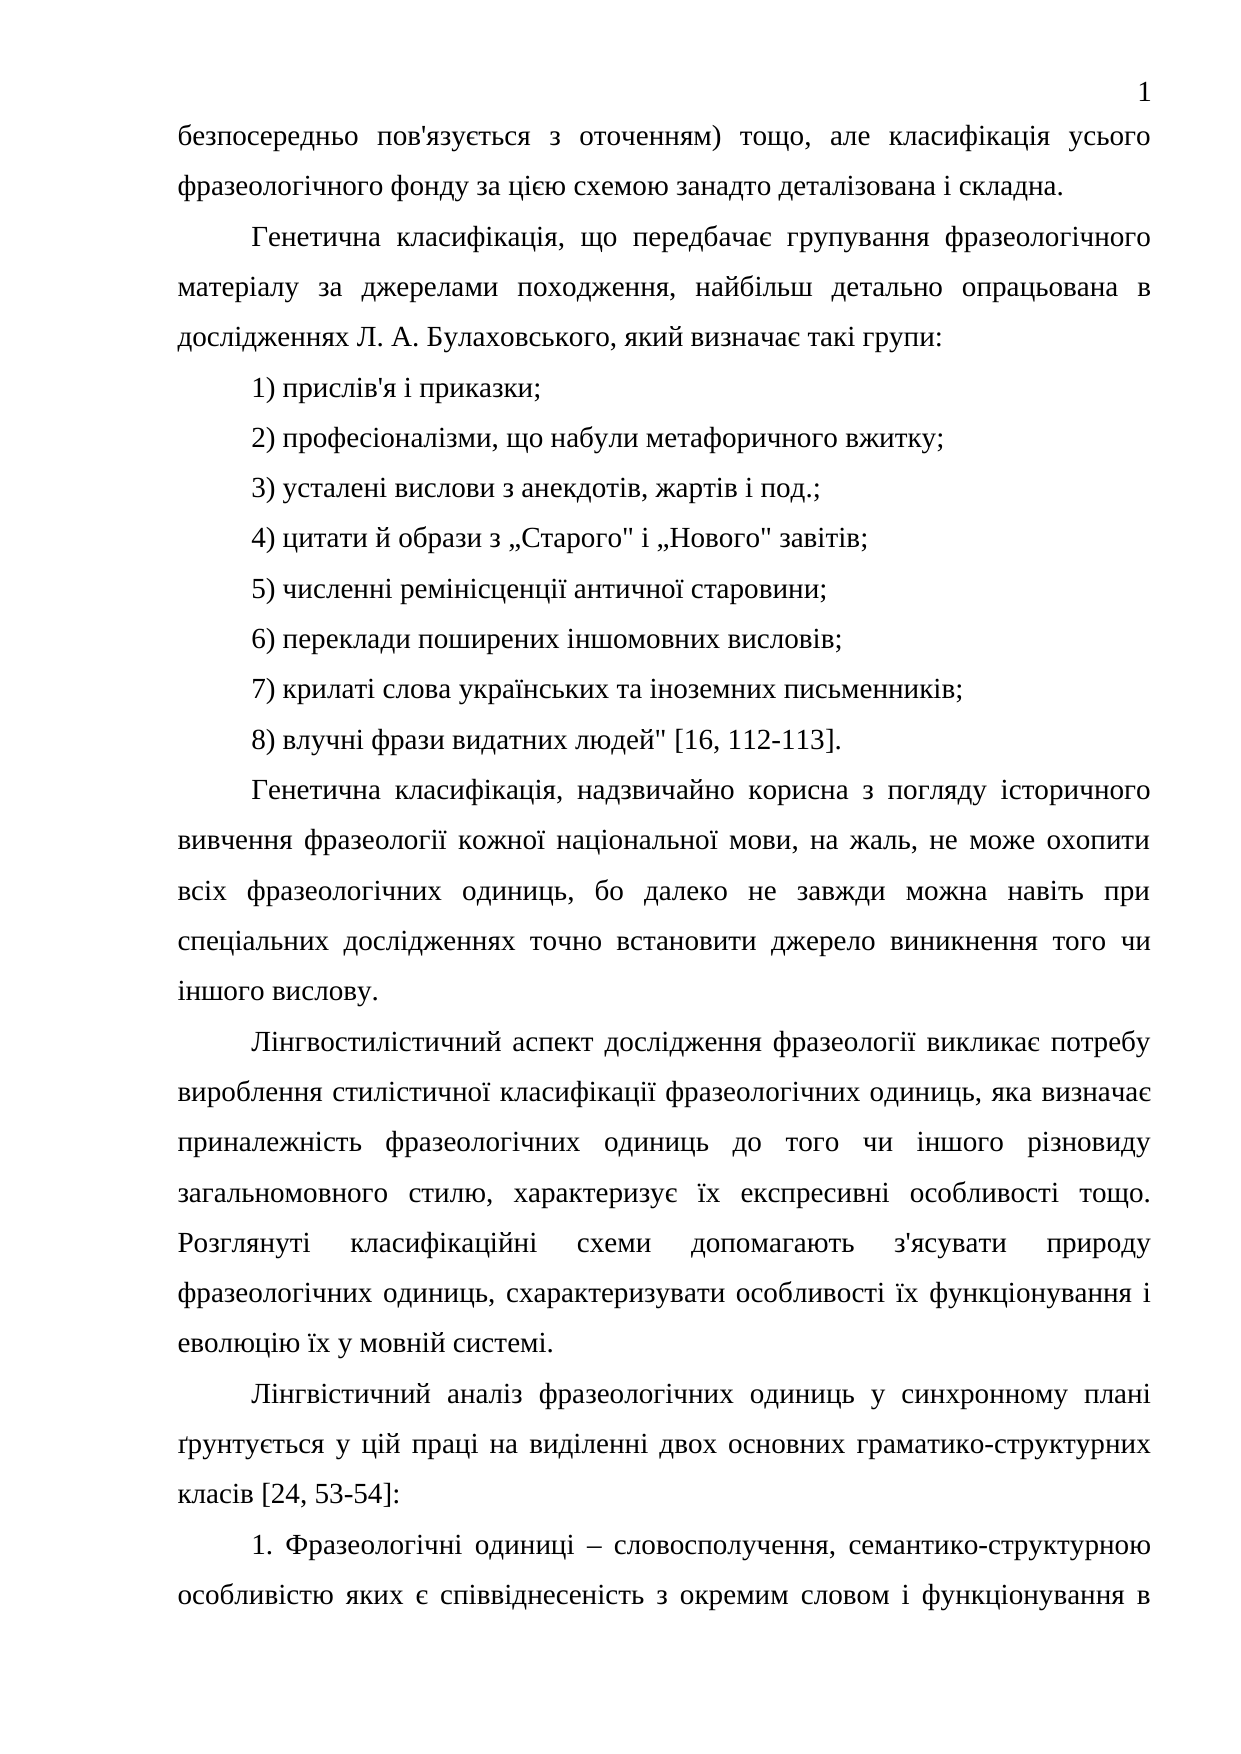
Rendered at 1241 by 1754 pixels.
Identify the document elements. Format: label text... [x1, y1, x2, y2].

text 2) професіоналізми, що набули метафоричного вжитку; [177, 420, 1152, 453]
text 5) численні ремінісценції античної старовини; [177, 571, 1152, 604]
text 8) влучні фрази видатних людей" [16, 112-113]. [177, 722, 1152, 755]
text Генетична класифікація, надзвичайно корисна з погляду історичного вивчення фразеології кожної національної мови, на жаль, не може охопити всіх фразеологічних одиниць, бо далеко не завжди можна навіть при спеціальних дослідженнях точно встановити джерело виникнення того чи іншого вислову. [177, 772, 1152, 1007]
text Генетична класифікація, що передбачає групування фразеологічного матеріалу за джерелами походження, найбільш детально опрацьована в дослідженнях Л. А. Булаховського, який визначає такі групи: [177, 219, 1152, 353]
text 7) крилаті слова українських та іноземних письменників; [177, 672, 1152, 705]
text 4) цитати й образи з „Старого" і „Нового" завітів; [177, 521, 1152, 554]
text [177, 1527, 1152, 1611]
text Лінгвостилістичний аспект дослідження фразеології викликає потребу вироблення стилістичної класифікації фразеологічних одиниць, яка визначає приналежність фразеологічних одиниць до того чи іншого різновиду загальномовного стилю, характеризує їх експресивні особливості тощо. Розглянуті класифікаційні схеми допомагають з'ясувати природу фразеологічних одиниць, схарактеризувати особливості їх функціонування і еволюцію їх у мовній системі. [177, 1024, 1152, 1359]
text 1) прислів'я і приказки; [177, 370, 1152, 403]
text 3) усталені вислови з анекдотів, жартів і под.; [177, 470, 1152, 504]
text 6) переклади поширених іншомовних висловів; [177, 621, 1152, 655]
text Лінгвістичний аналіз фразеологічних одиниць у синхронному плані ґрунтується у цій праці на виділенні двох основних граматико-структурних класів [24, 53-54]: [177, 1376, 1152, 1510]
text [177, 118, 1152, 202]
